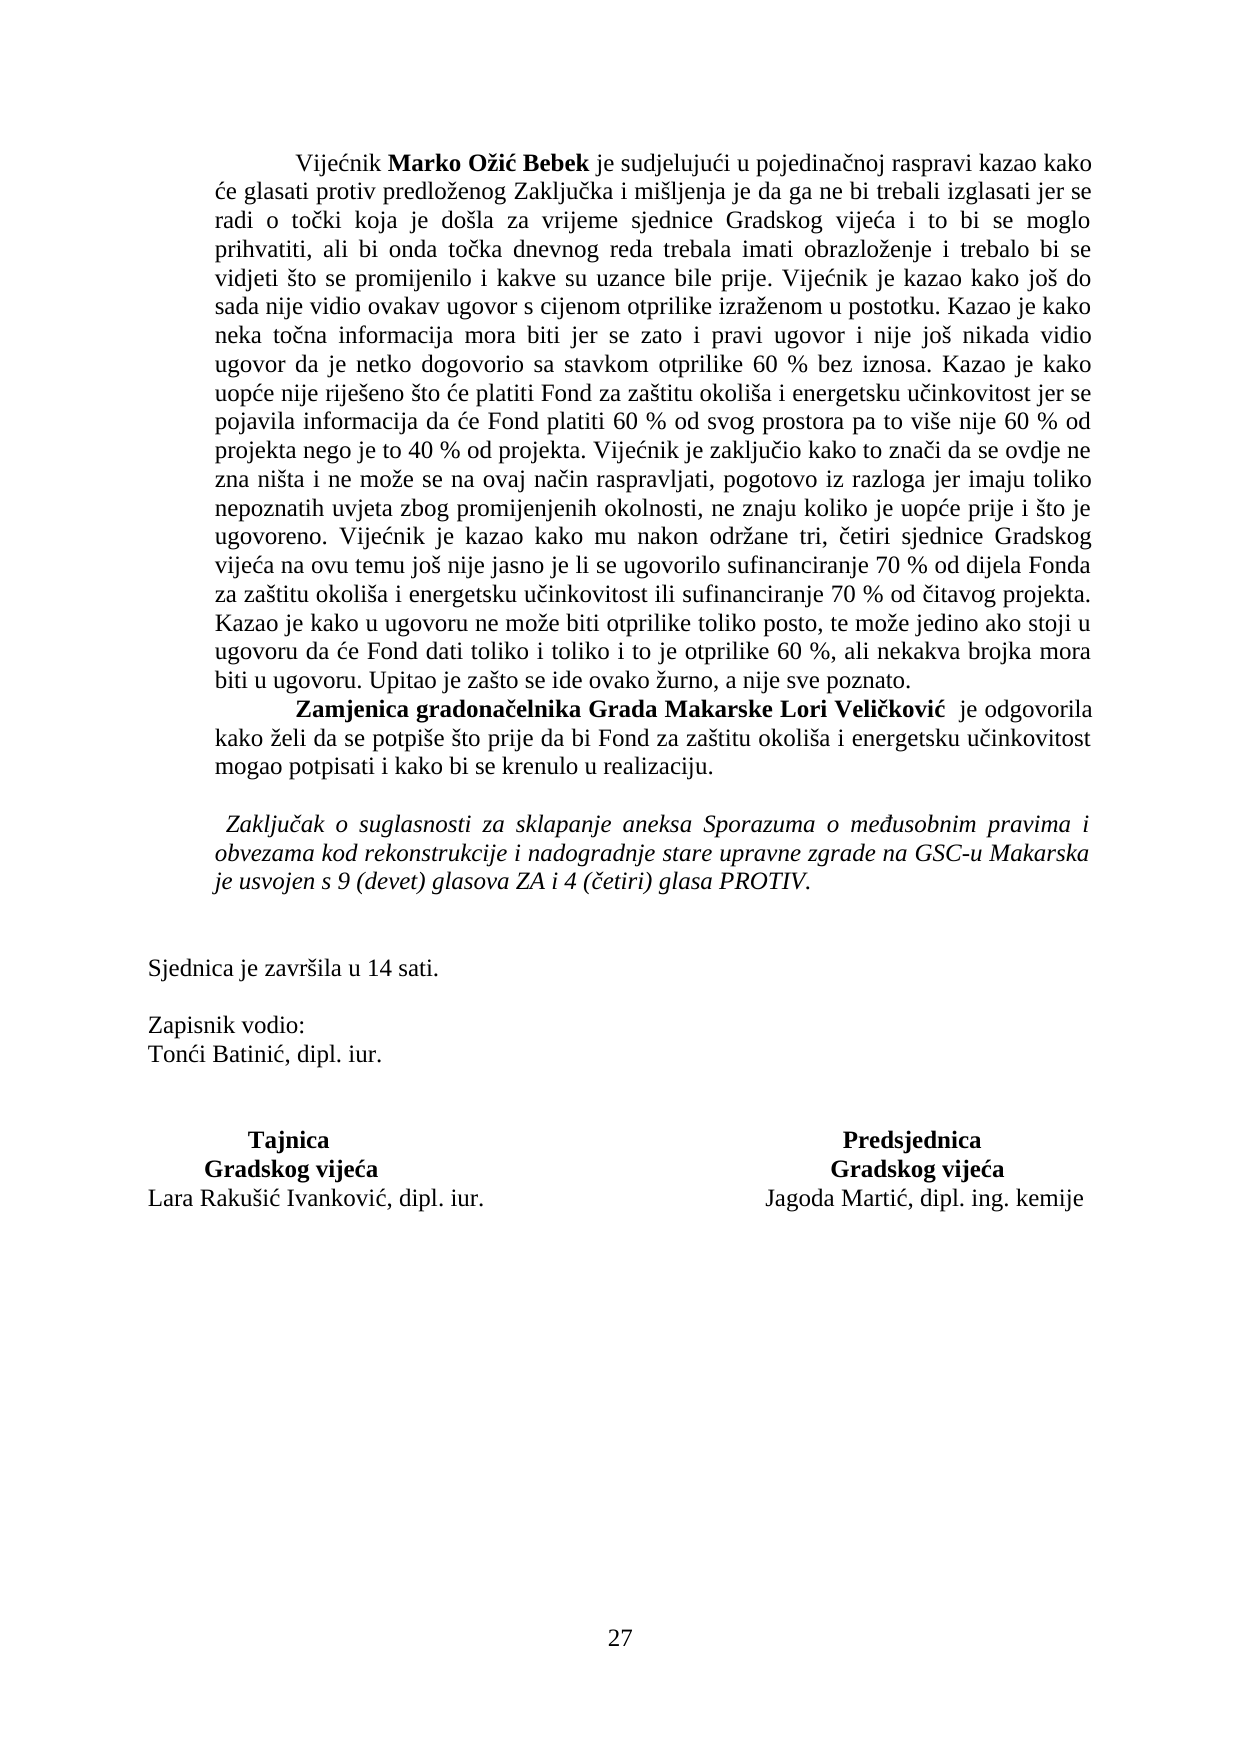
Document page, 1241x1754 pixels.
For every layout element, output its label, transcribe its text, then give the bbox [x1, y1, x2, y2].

text Sjednica je završila u 14 sati. [148, 953, 1093, 1010]
text Zapisnik vodio: [148, 1010, 1093, 1039]
text Vijećnik Marko Ožić Bebek je sudjelujući u pojedinačnoj raspravi kazao kako će glasati protiv predloženog Zaključka i mišljenja je da ga ne bi trebali izglasati jer se radi o točki koja je došla za vrijeme sjednice Gradskog vijeća i to bi se moglo prihvatiti, ali bi onda točka dnevnog reda trebala imati obrazloženje i trebalo bi se vidjeti što se promijenilo i kakve su uzance bile prije. Vijećnik je kazao kako još do sada nije vidio ovakav ugovor s cijenom otprilike izraženom u postotku. Kazao je kako neka točna informacija mora biti jer se zato i pravi ugovor i nije još nikada vidio ugovor da je netko dogovorio sa stavkom otprilike 60 % bez iznosa. Kazao je kako uopće nije riješeno što će platiti Fond za zaštitu okoliša i energetsku učinkovitost jer se pojavila informacija da će Fond platiti 60 % od svog prostora pa to više nije 60 % od projekta nego je to 40 % od projekta. Vijećnik je zaključio kako to znači da se ovdje ne zna ništa i ne može se na ovaj način raspravljati, pogotovo iz razloga jer imaju toliko nepoznatih uvjeta zbog promijenjenih okolnosti, ne znaju koliko je uopće prije i što je ugovoreno. Vijećnik je kazao kako mu nakon održane tri, četiri sjednice Gradskog vijeća na ovu temu još nije jasno je li se ugovorilo sufinanciranje 70 % od dijela Fonda za zaštitu okoliša i energetsku učinkovitost ili sufinanciranje 70 % od čitavog projekta. Kazao je kako u ugovoru ne može biti otprilike toliko posto, te može jedino ako stoji u ugovoru da će Fond dati toliko i toliko i to je otprilike 60 %, ali nekakva brojka mora biti u ugovoru. Upitao je zašto se ide ovako žurno, a nije sve poznato. [214, 148, 1093, 694]
text Zamjenica gradonačelnika Grada Makarske Lori Veličković je odgovorila kako želi da se potpiše što prije da bi Fond za zaštitu okoliša i energetsku učinkovitost mogao potpisati i kako bi se krenulo u realizaciju. [214, 694, 1093, 780]
text Zaključak o suglasnosti za sklapanje aneksa Sporazuma o međusobnim pravima i obvezama kod rekonstrukcije i nadogradnje stare upravne zgrade na GSC-u Makarska je usvojen s 9 (devet) glasova ZA i 4 (četiri) glasa PROTIV. [214, 809, 1093, 895]
text Lara Rakušić Ivanković, dipl. iur. Jagoda Martić, dipl. ing. kemije [148, 1183, 1093, 1211]
text Gradskog vijeća Gradskog vijeća [148, 1154, 1093, 1183]
text Tajnica Predsjednica [148, 1096, 1093, 1154]
text Tonći Batinić, dipl. iur. [148, 1039, 1093, 1096]
